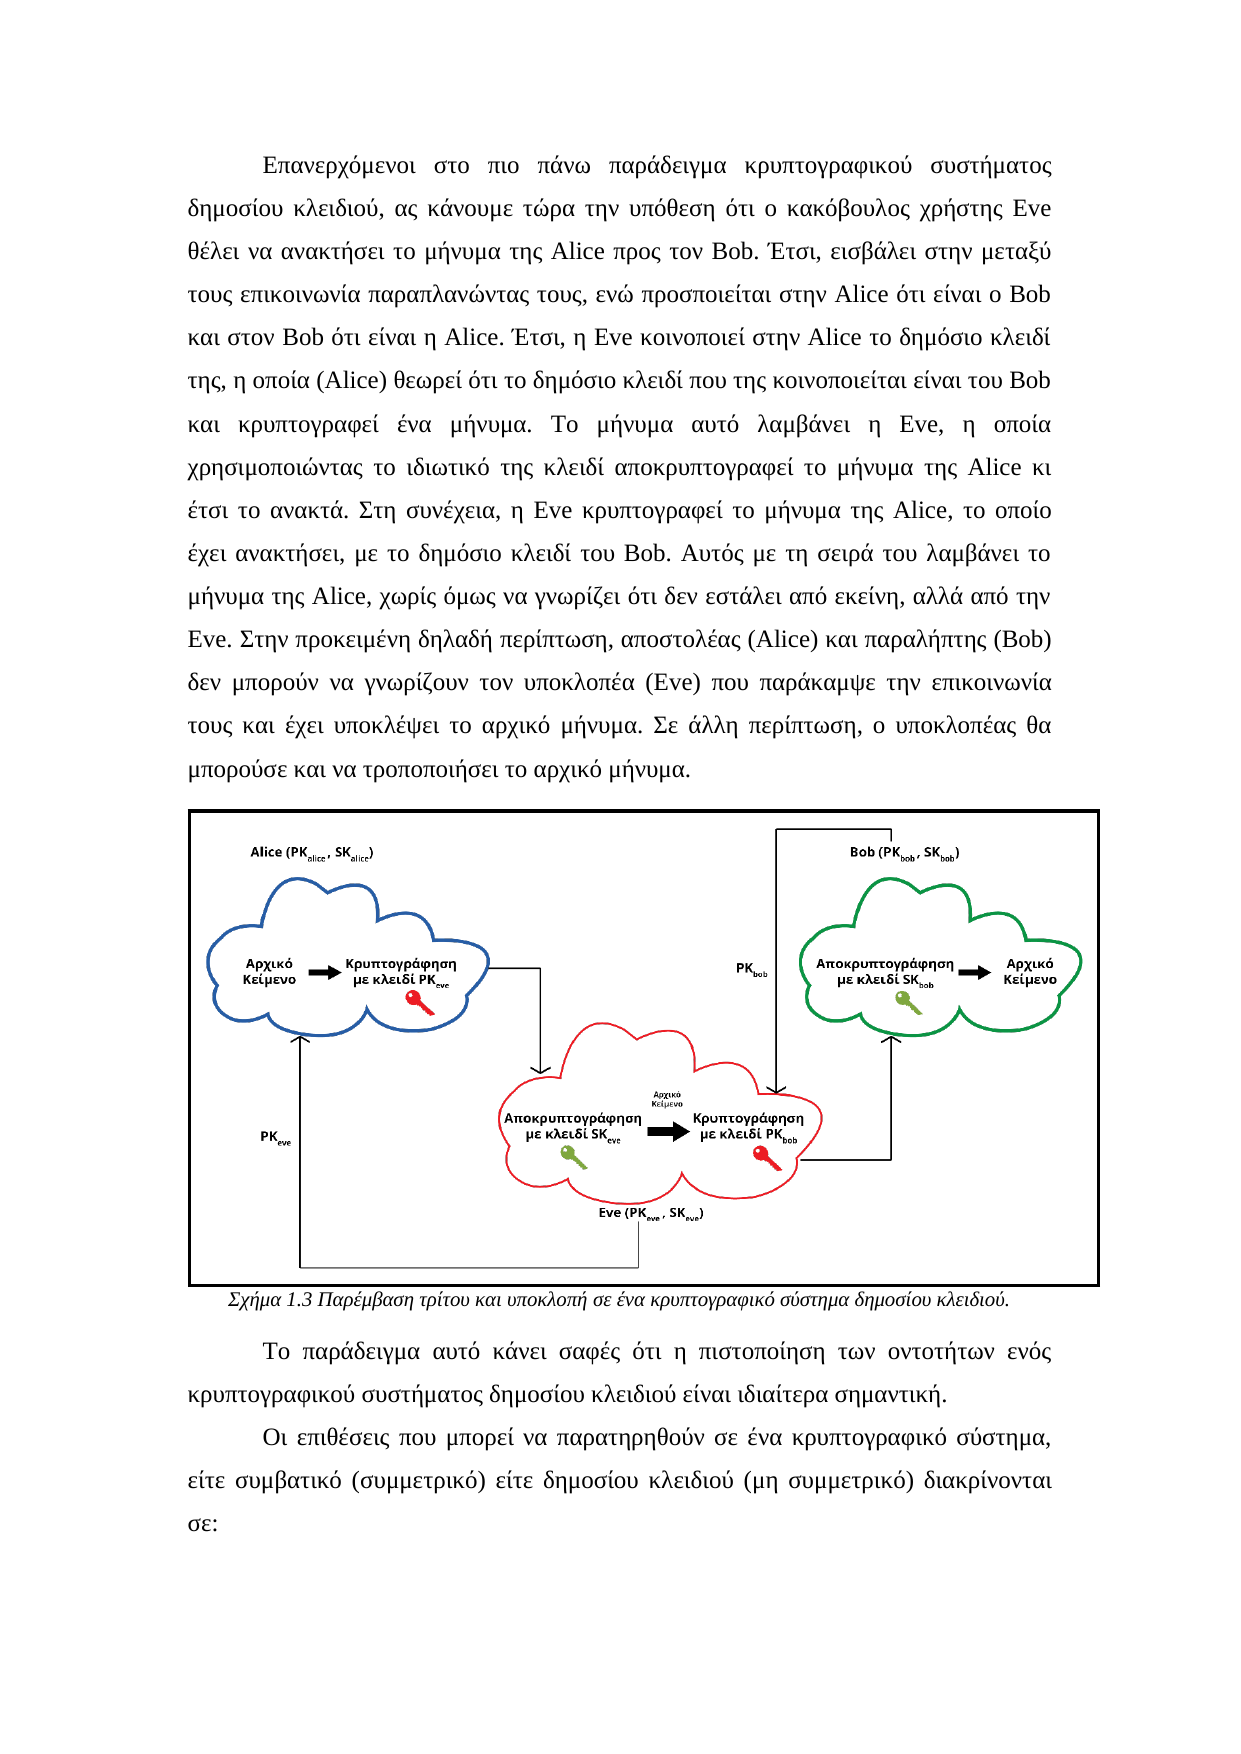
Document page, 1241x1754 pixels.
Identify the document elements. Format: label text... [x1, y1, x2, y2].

text Το παράδειγμα αυτό κάνει σαφές ότι η πιστοποίηση των οντοτήτων ενός κρυπτογραφικού συστήματος δημοσίου κλειδιού είναι ιδιαίτερα σημαντική. [187, 1336, 1053, 1408]
picture [191, 813, 1097, 1284]
text Επανερχόμενοι στο πιο πάνω παράδειγμα κρυπτογραφικού συστήματος δημοσίου κλειδιού, ας κάνουμε τώρα την υπόθεση ότι ο κακόβουλος χρήστης Eve θέλει να ανακτήσει το μήνυμα της Alice προς τον Bob. Έτσι, εισβάλει στην μεταξύ τους επικοινωνία παραπλανώντας τους, ενώ προσποιείται στην Alice ότι είναι ο Bob και στον Bob ότι είναι η Alice. Έτσι, η Eve κοινοποιεί στην Alice το δημόσιο κλειδί της, η οποία (Alice) θεωρεί ότι το δημόσιο κλειδί που της κοινοποιείται είναι του Bob και κρυπτογραφεί ένα μήνυμα. Το μήνυμα αυτό λαμβάνει η Eve, η οποία χρησιμοποιώντας το ιδιωτικό της κλειδί αποκρυπτογραφεί το μήνυμα της Alice κι έτσι το ανακτά. Στη συνέχεια, η Eve κρυπτογραφεί το μήνυμα της Alice, το οποίο έχει ανακτήσει, με το δημόσιο κλειδί του Bob. Αυτός με τη σειρά του λαμβάνει το μήνυμα της Alice, χωρίς όμως να γνωρίζει ότι δεν εστάλει από εκείνη, αλλά από την Eve. Στην προκειμένη δηλαδή περίπτωση, αποστολέας (Alice) και παραλήπτης (Bob) δεν μπορούν να γνωρίζουν τον υποκλοπέα (Eve) που παράκαμψε την επικοινωνία τους και έχει υποκλέψει το αρχικό μήνυμα. Σε άλλη περίπτωση, ο υποκλοπέας θα μπορούσε και να τροποποιήσει το αρχικό μήνυμα. [187, 150, 1053, 479]
text Επανερχόμενοι στο πιο πάνω παράδειγμα κρυπτογραφικού συστήματος δημοσίου κλειδιού, ας κάνουμε τώρα την υπόθεση ότι ο κακόβουλος χρήστης Eve θέλει να ανακτήσει το μήνυμα της Alice προς τον Bob. Έτσι, εισβάλει στην μεταξύ τους επικοινωνία παραπλανώντας τους, ενώ προσποιείται στην Alice ότι είναι ο Bob και στον Bob ότι είναι η Alice. Έτσι, η Eve κοινοποιεί στην Alice το δημόσιο κλειδί της, η οποία (Alice) θεωρεί ότι το δημόσιο κλειδί που της κοινοποιείται είναι του Bob και κρυπτογραφεί ένα μήνυμα. Το μήνυμα αυτό λαμβάνει η Eve, η οποία χρησιμοποιώντας το ιδιωτικό της κλειδί αποκρυπτογραφεί το μήνυμα της Alice κι έτσι το ανακτά. Στη συνέχεια, η Eve κρυπτογραφεί το μήνυμα της Alice, το οποίο έχει ανακτήσει, με το δημόσιο κλειδί του Bob. Αυτός με τη σειρά του λαμβάνει το μήνυμα της Alice, χωρίς όμως να γνωρίζει ότι δεν εστάλει από εκείνη, αλλά από την Eve. Στην προκειμένη δηλαδή περίπτωση, αποστολέας (Alice) και παραλήπτης (Bob) δεν μπορούν να γνωρίζουν τον υποκλοπέα (Eve) που παράκαμψε την επικοινωνία τους και έχει υποκλέψει το αρχικό μήνυμα. Σε άλλη περίπτωση, ο υποκλοπέας θα μπορούσε και να τροποποιήσει το αρχικό μήνυμα. [187, 480, 1053, 782]
text Οι επιθέσεις που μπορεί να παρατηρηθούν σε ένα κρυπτογραφικό σύστημα, είτε συμβατικό (συμμετρικό) είτε δημοσίου κλειδιού (μη συμμετρικό) διακρίνονται σε: [187, 1422, 1053, 1537]
